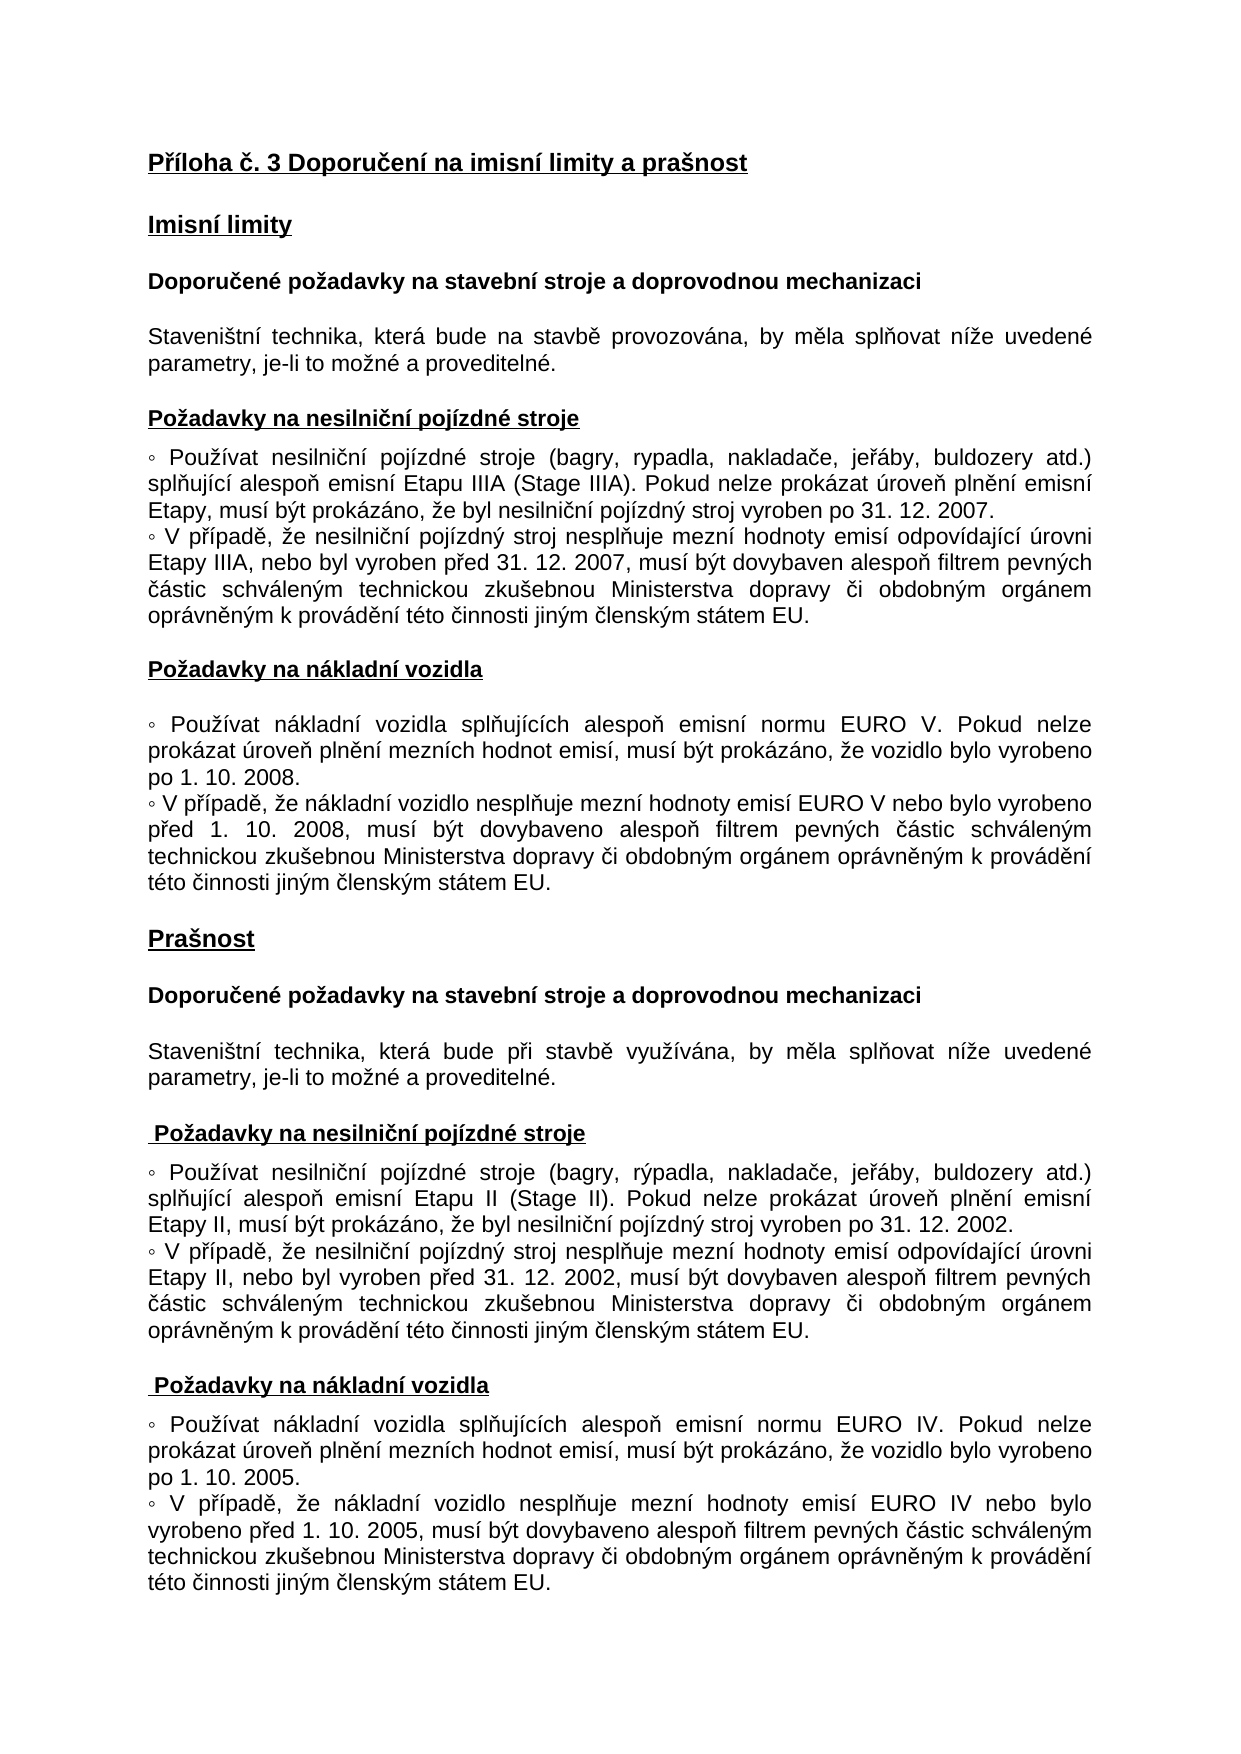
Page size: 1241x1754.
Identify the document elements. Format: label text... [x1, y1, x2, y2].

text ◦ V případě, že nákladní vozidlo nesplňuje mezní hodnoty emisí EURO IV nebo bylo vyrobeno před 1. 10. 2005, musí být dovybaveno alespoň filtrem pevných částic schváleným technickou zkušebnou Ministerstva dopravy či obdobným orgánem oprávněným k provádění této činnosti jiným členským státem EU. [148, 1490, 1093, 1596]
text Imisní limity [148, 210, 1093, 238]
text ◦ V případě, že nesilniční pojízdný stroj nesplňuje mezní hodnoty emisí odpovídající úrovni Etapy II, nebo byl vyroben před 31. 12. 2002, musí být dovybaven alespoň filtrem pevných částic schváleným technickou zkušebnou Ministerstva dopravy či obdobným orgánem oprávněným k provádění této činnosti jiným členským státem EU. [148, 1238, 1093, 1343]
text Staveništní technika, která bude při stavbě využívána, by měla splňovat níže uvedené parametry, je-li to možné a proveditelné. [148, 1038, 1093, 1091]
text Požadavky na nákladní vozidla [148, 656, 1093, 683]
text ◦ V případě, že nákladní vozidlo nesplňuje mezní hodnoty emisí EURO V nebo bylo vyrobeno před 1. 10. 2008, musí být dovybaveno alespoň filtrem pevných částic schváleným technickou zkušebnou Ministerstva dopravy či obdobným orgánem oprávněným k provádění této činnosti jiným členským státem EU. [148, 790, 1093, 895]
text Požadavky na nesilniční pojízdné stroje [148, 405, 1093, 431]
text Doporučené požadavky na stavební stroje a doprovodnou mechanizaci [148, 268, 1093, 294]
text Staveništní technika, která bude na stavbě provozována, by měla splňovat níže uvedené parametry, je-li to možné a proveditelné. [148, 323, 1093, 376]
text Požadavky na nesilniční pojízdné stroje [148, 1120, 1093, 1146]
text ◦ Používat nákladní vozidla splňujících alespoň emisní normu EURO IV. Pokud nelze prokázat úroveň plnění mezních hodnot emisí, musí být prokázáno, že vozidlo bylo vyrobeno po 1. 10. 2005. [148, 1411, 1093, 1490]
text ◦ Používat nesilniční pojízdné stroje (bagry, rypadla, nakladače, jeřáby, buldozery atd.) splňující alespoň emisní Etapu IIIA (Stage IIIA). Pokud nelze prokázat úroveň plnění emisní Etapy, musí být prokázáno, že byl nesilniční pojízdný stroj vyroben po 31. 12. 2007. [148, 444, 1093, 523]
text Doporučené požadavky na stavební stroje a doprovodnou mechanizaci [148, 982, 1093, 1009]
text ◦ Používat nesilniční pojízdné stroje (bagry, rýpadla, nakladače, jeřáby, buldozery atd.) splňující alespoň emisní Etapu II (Stage II). Pokud nelze prokázat úroveň plnění emisní Etapy II, musí být prokázáno, že byl nesilniční pojízdný stroj vyroben po 31. 12. 2002. [148, 1159, 1093, 1238]
text ◦ Používat nákladní vozidla splňujících alespoň emisní normu EURO V. Pokud nelze prokázat úroveň plnění mezních hodnot emisí, musí být prokázáno, že vozidlo bylo vyrobeno po 1. 10. 2008. [148, 711, 1093, 790]
text Příloha č. 3 Doporučení na imisní limity a prašnost [148, 148, 1093, 176]
text ◦ V případě, že nesilniční pojízdný stroj nesplňuje mezní hodnoty emisí odpovídající úrovni Etapy IIIA, nebo byl vyroben před 31. 12. 2007, musí být dovybaven alespoň filtrem pevných částic schváleným technickou zkušebnou Ministerstva dopravy či obdobným orgánem oprávněným k provádění této činnosti jiným členským státem EU. [148, 523, 1093, 628]
text Požadavky na nákladní vozidla [148, 1372, 1093, 1399]
text Prašnost [148, 924, 1093, 953]
